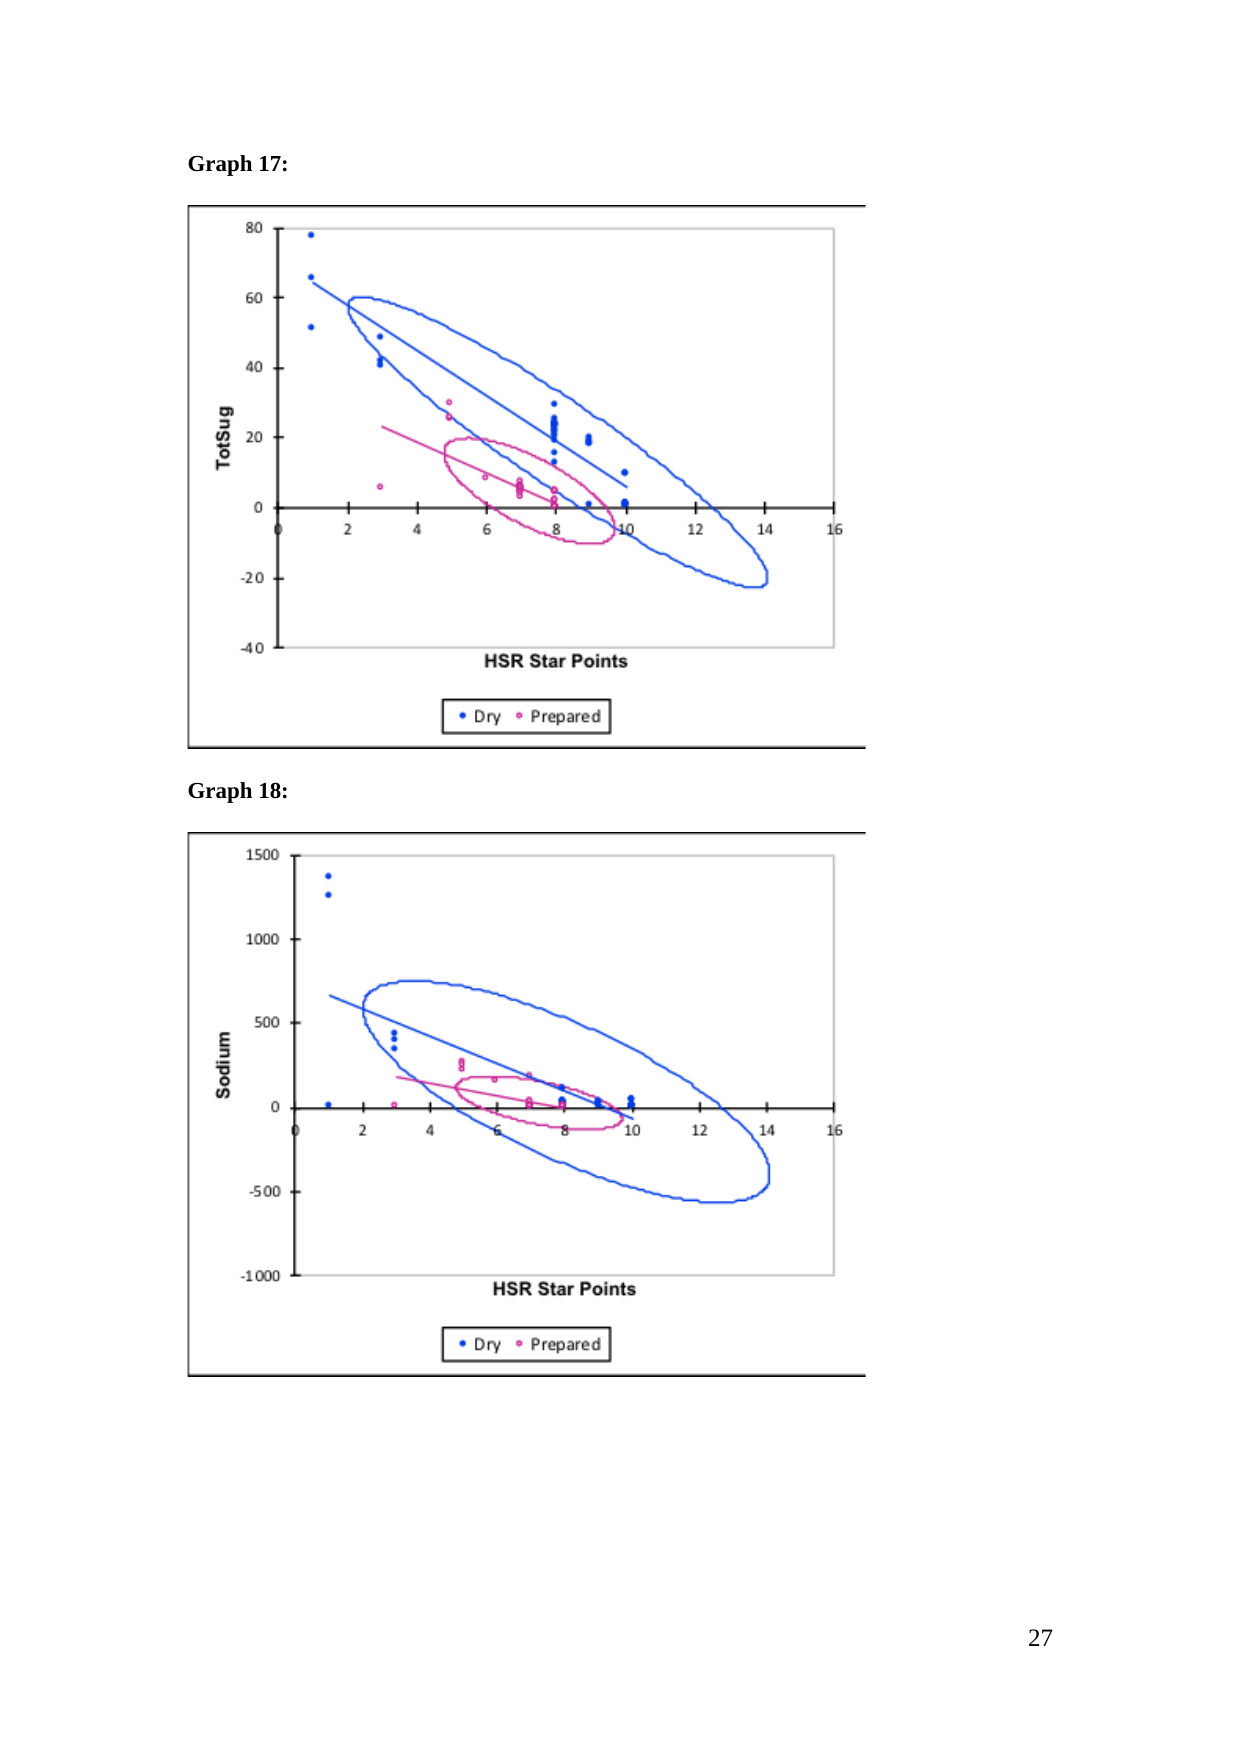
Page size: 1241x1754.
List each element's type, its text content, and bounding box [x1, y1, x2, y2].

picture [187, 832, 866, 1377]
picture [187, 205, 866, 749]
text Graph 18: [187, 778, 1053, 804]
text Graph 17: [187, 150, 1053, 176]
